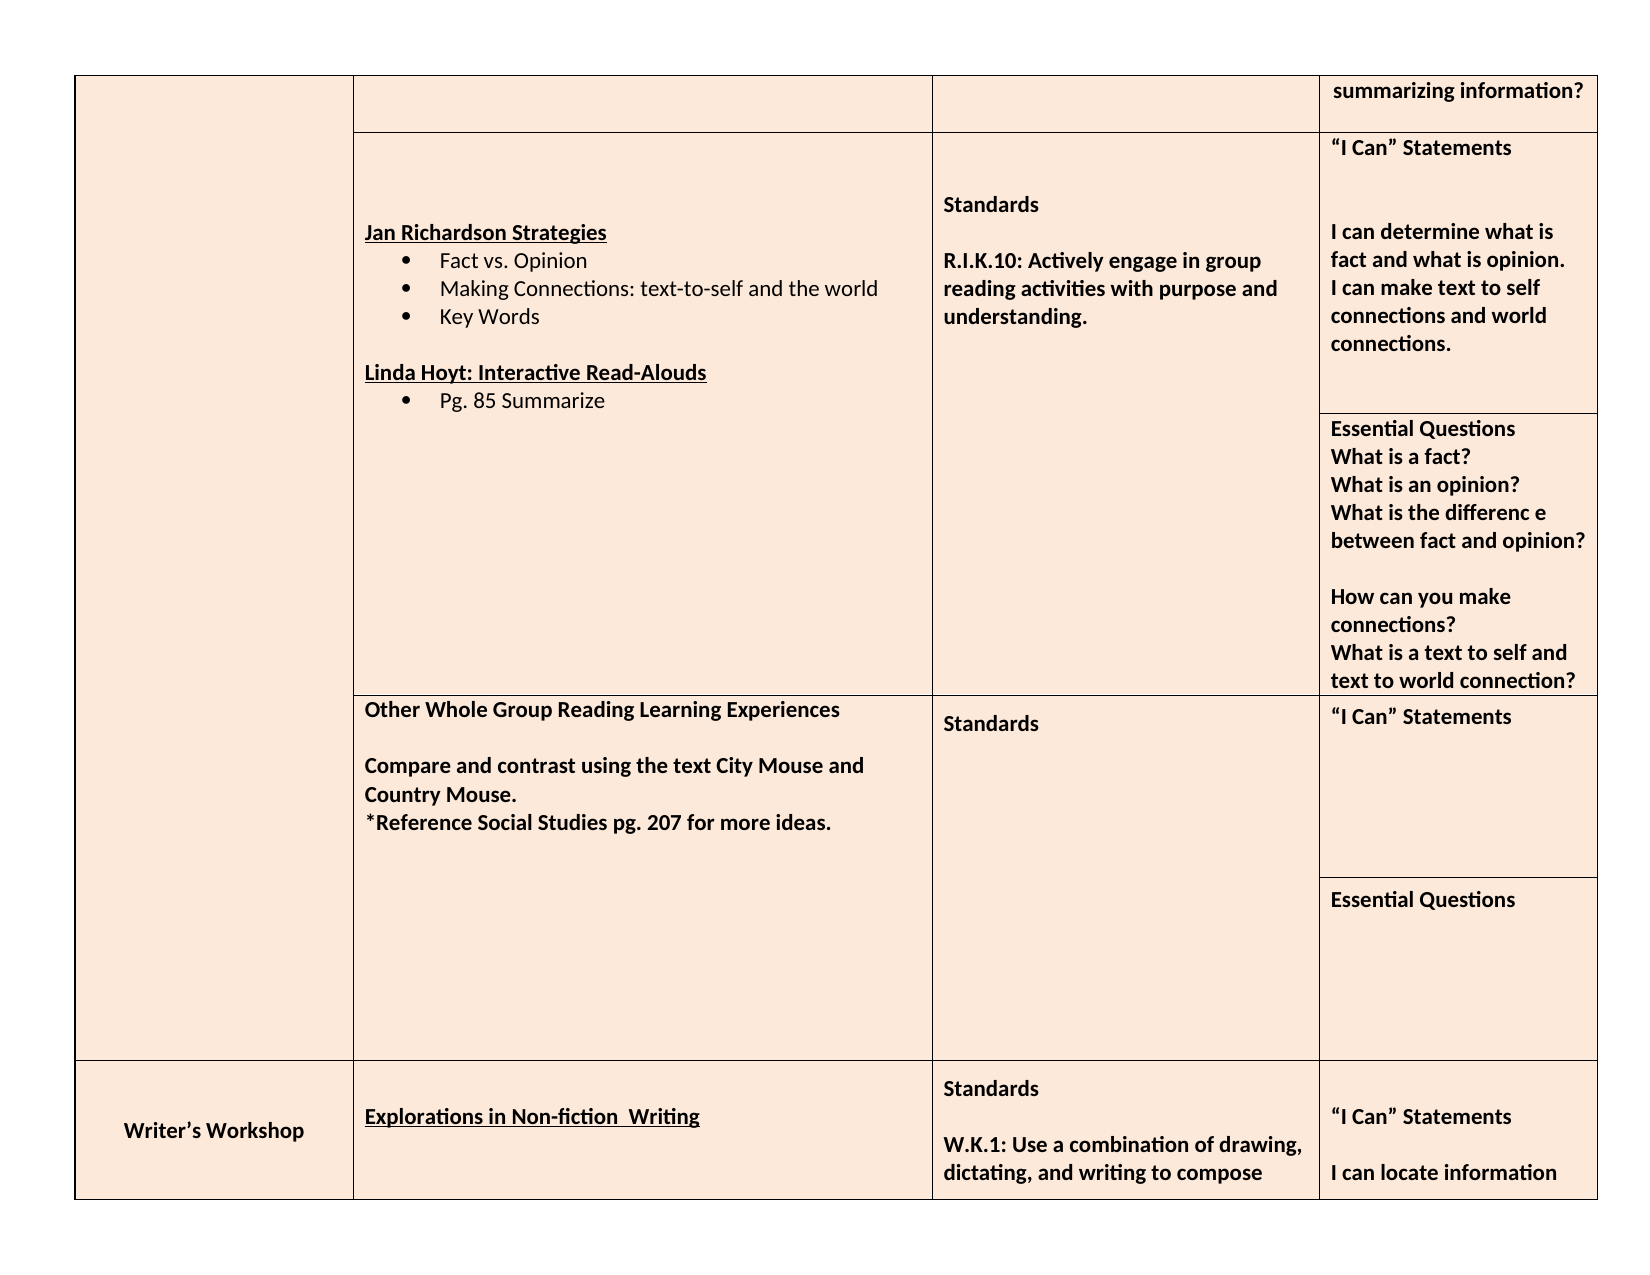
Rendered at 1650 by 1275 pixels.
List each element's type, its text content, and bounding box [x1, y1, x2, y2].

table_cell Essential Questions What is a fact? What is an opinion? What is the differenc e between fact and opinion? How can you make connections? What is a text to self and text to world connection? [1320, 414, 1597, 694]
table_cell Standards R.I.K.10: Actively engage in group reading activities with purpose and understanding. [933, 133, 1319, 694]
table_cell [1320, 1061, 1597, 1199]
table_cell Writer’s Workshop [76, 1061, 353, 1199]
table_cell Standards [933, 696, 1319, 1060]
table_cell Other Whole Group Reading Learning Experiences Compare and contrast using the text City Mouse and Country Mouse. *Reference Social Studies pg. 207 for more ideas. [354, 696, 932, 1060]
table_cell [1320, 76, 1597, 132]
table_cell Jan Richardson Strategies Fact vs. Opinion Making Connections: text-to-self and the world Key Words Linda Hoyt: Interactive Read-Alouds Pg. 85 Summarize [354, 133, 932, 694]
table_cell Essential Questions [1320, 878, 1597, 1060]
table_cell “I Can” Statements I can determine what is fact and what is opinion. I can make text to self connections and world connections. [1320, 133, 1597, 413]
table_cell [354, 1061, 932, 1199]
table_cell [933, 1061, 1319, 1199]
table_cell “I Can” Statements [1320, 696, 1597, 877]
